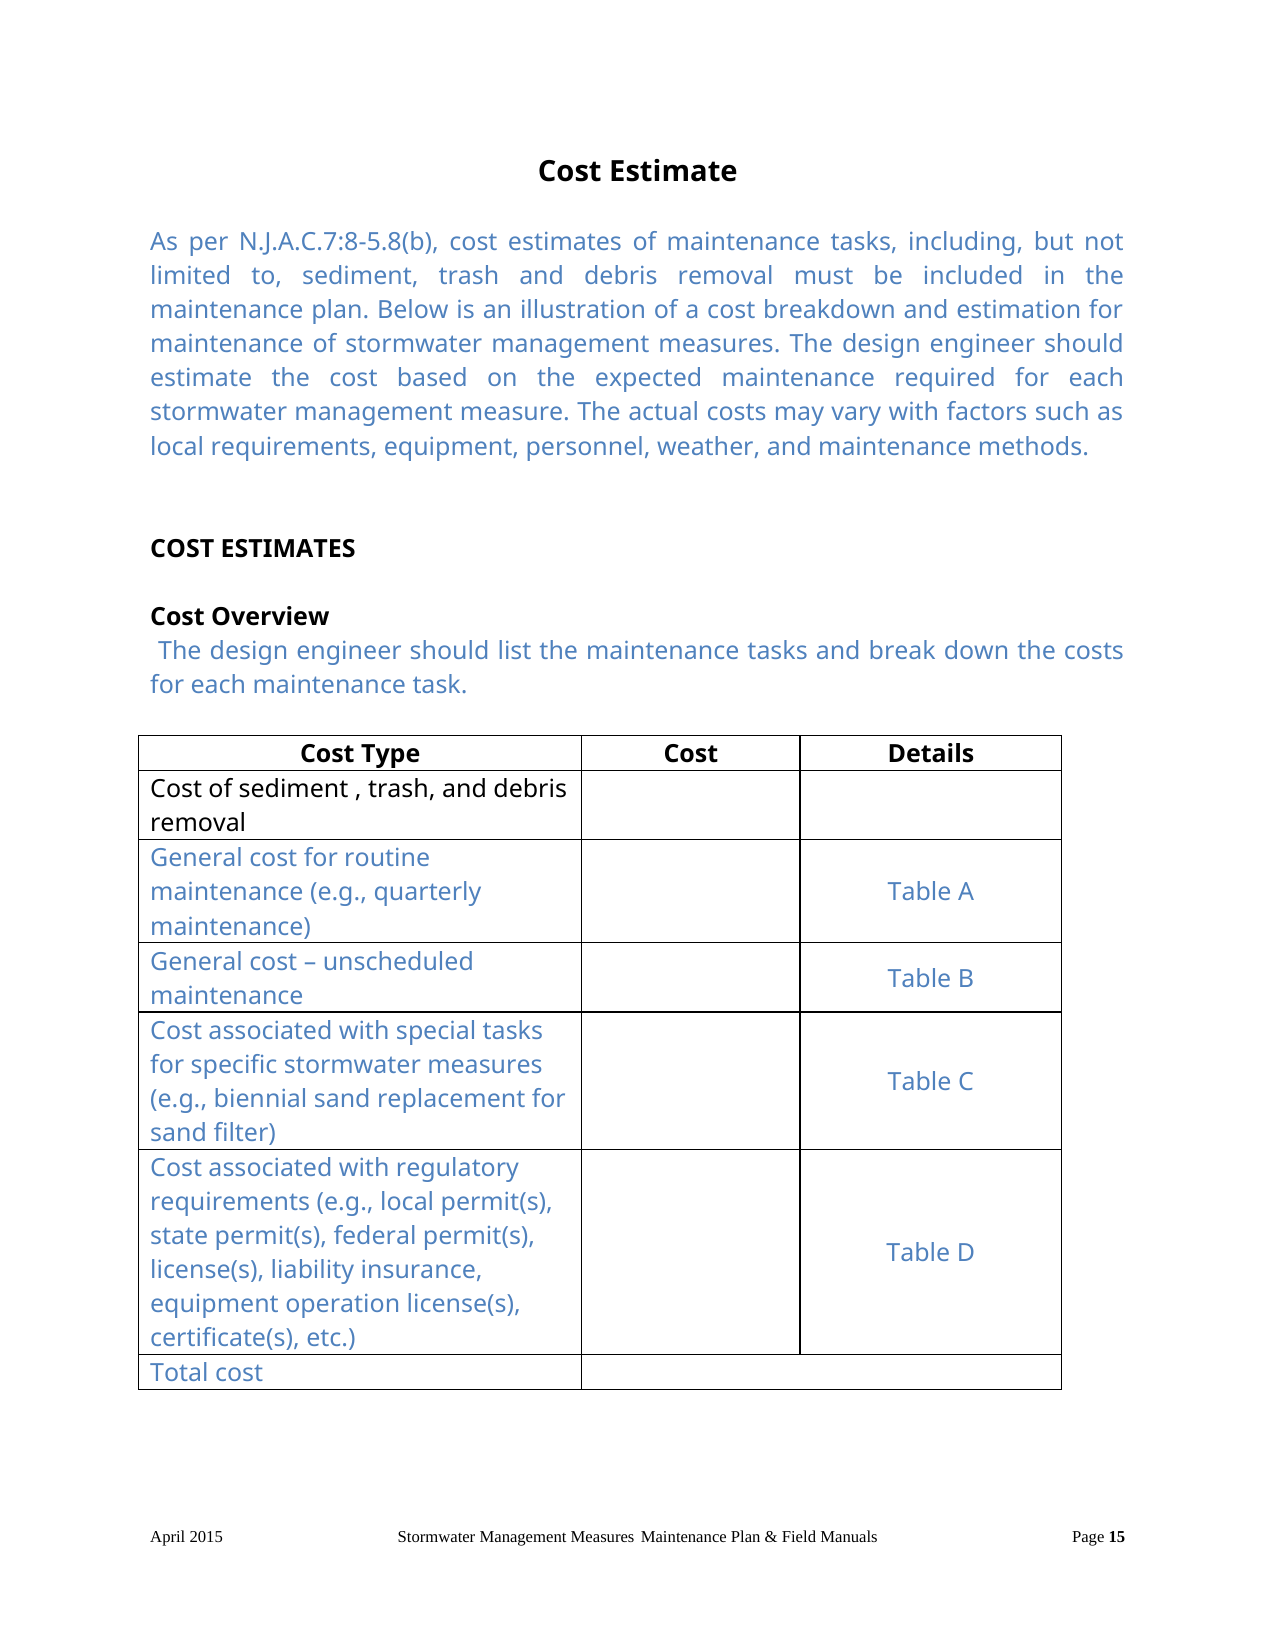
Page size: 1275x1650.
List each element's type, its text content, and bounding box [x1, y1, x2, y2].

table_cell [582, 1355, 1061, 1389]
table_cell General cost for routine maintenance (e.g., quarterly maintenance) [139, 840, 581, 942]
table_cell Cost associated with special tasks for specific stormwater measures (e.g., biennial sand replacement for sand filter) [139, 1013, 581, 1149]
table_cell Cost of sediment , trash, and debris removal [139, 771, 581, 839]
table_header Cost [582, 736, 799, 770]
text The design engineer should list the maintenance tasks and break down the costs for each maintenance task. [150, 632, 1125, 701]
table_cell Table D [801, 1150, 1061, 1354]
subtitle Cost Estimate [150, 150, 1125, 190]
table_header Details [801, 736, 1061, 770]
table_cell [582, 943, 799, 1011]
table_cell Cost associated with regulatory requirements (e.g., local permit(s), state permit(s), federal permit(s), license(s), liability insurance, equipment operation license(s), certificate(s), etc.) [139, 1150, 581, 1354]
table_cell Table C [801, 1013, 1061, 1149]
table_header Cost Type [139, 736, 581, 770]
table_cell Table A [801, 840, 1061, 942]
text As per N.J.A.C.7:8-5.8(b), cost estimates of maintenance tasks, including, but not limited to, sediment, trash and debris removal must be included in the maintenance plan. Below is an illustration of a cost breakdown and estimation for maintenance of stormwater management measures. The design engineer should estimate the cost based on the expected maintenance required for each stormwater management measure. The actual costs may vary with factors such as local requirements, equipment, personnel, weather, and maintenance methods. [150, 224, 1125, 462]
table_cell Table B [801, 943, 1061, 1011]
table_cell [801, 771, 1061, 839]
table_cell [582, 840, 799, 942]
table_cell Total cost [139, 1355, 581, 1389]
table_cell [582, 1150, 799, 1354]
table_cell [582, 771, 799, 839]
table_cell General cost – unscheduled maintenance [139, 943, 581, 1011]
table_cell [582, 1013, 799, 1149]
text Cost Overview [150, 598, 1125, 632]
text COST ESTIMATES [150, 530, 1125, 564]
